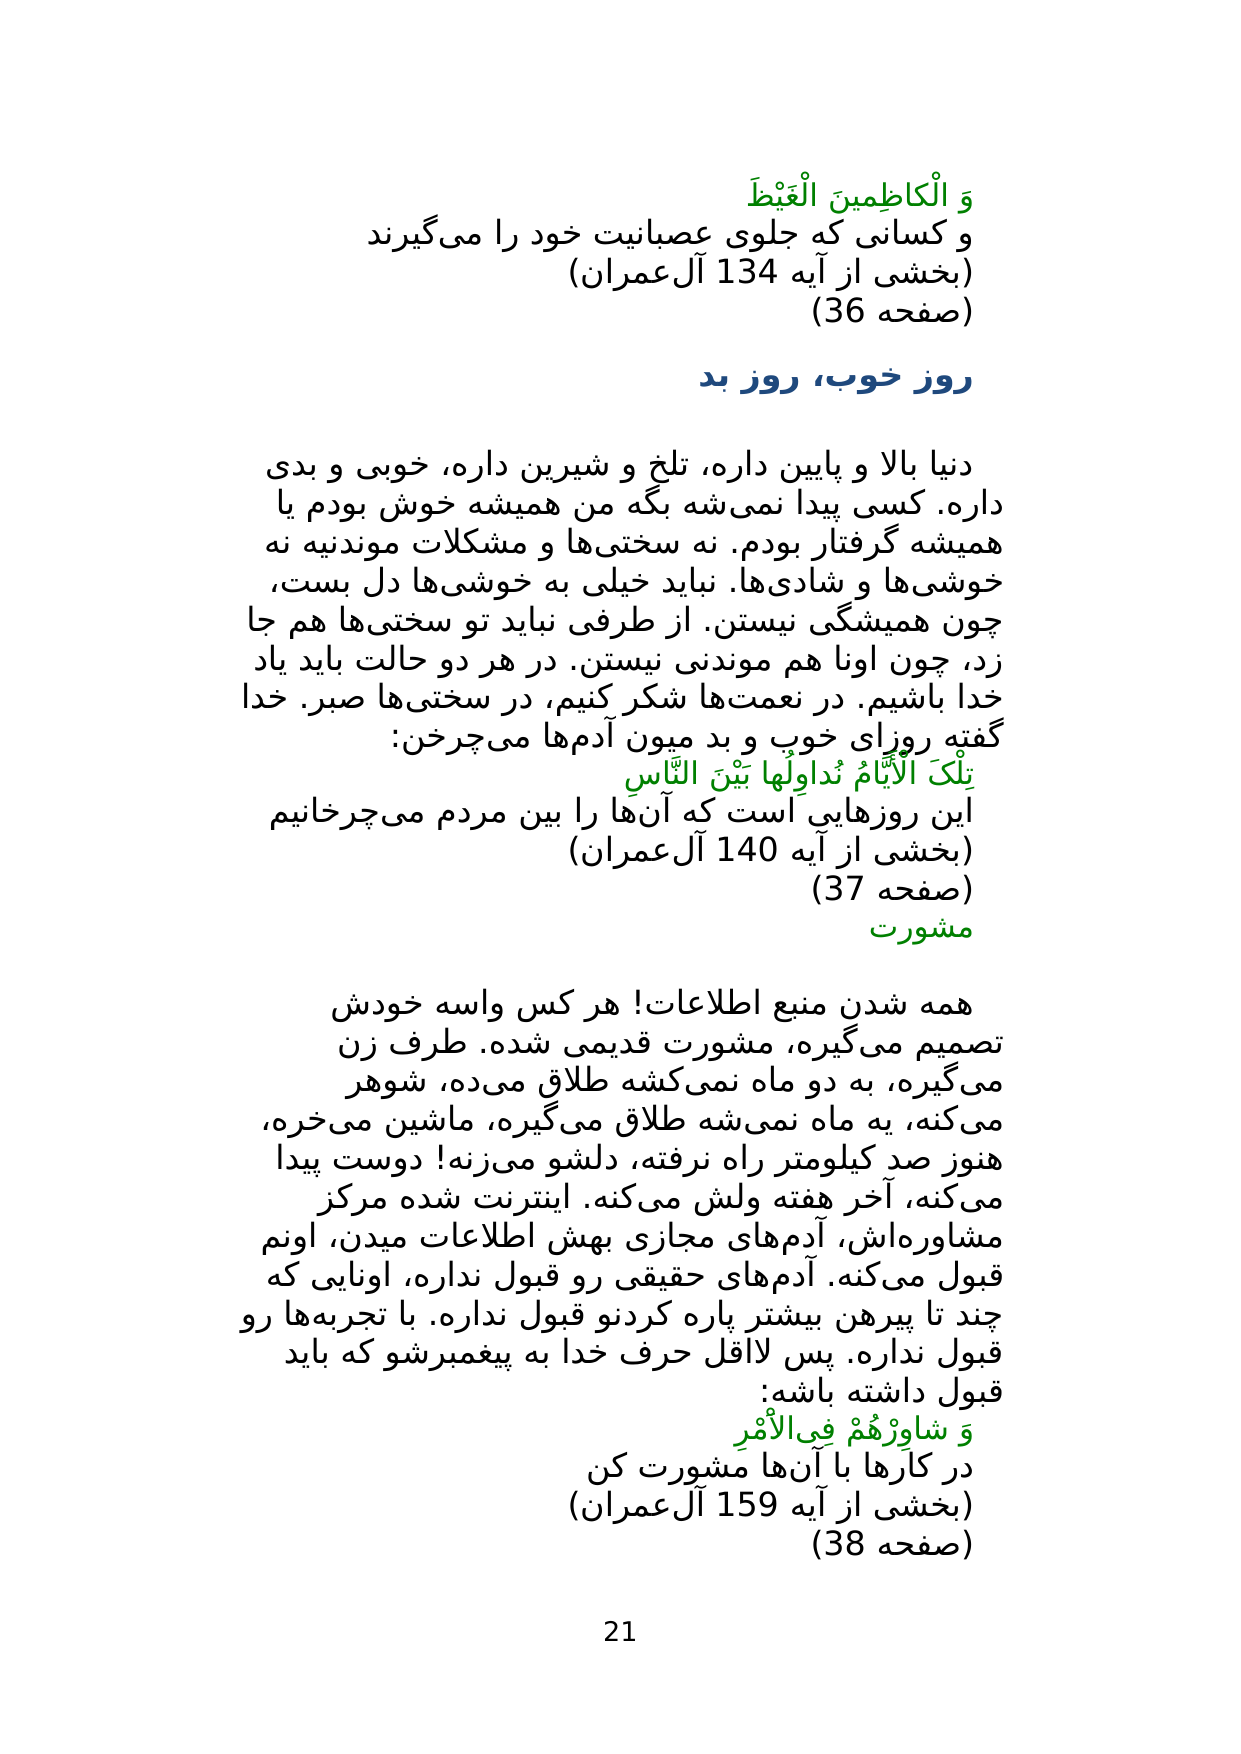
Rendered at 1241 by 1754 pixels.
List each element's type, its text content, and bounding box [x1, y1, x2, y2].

text (بخشی از آیه 140 آل‌عمران) [236, 831, 1004, 870]
text این روزهایی است که آن‌ها را بین مردم می‌چرخانیم [236, 792, 1004, 831]
text (بخشی از آیه 159 آل‌عمران) [236, 1486, 1004, 1525]
text دنیا بالا و پایین داره، تلخ و شیرین داره، خوبی و بدی داره. کسی پیدا نمی‌شه بگه من همیشه خوش بودم یا همیشه گرفتار بودم. نه سختی‌ها و مشکلات موندنیه نه خوشی‌ها و شادی‌ها. نباید خیلی به خوشی‌ها دل بست، چون همیشگی نیستن. از طرفی نباید تو سختی‌ها هم جا زد، چون اونا هم موندنی نیستن. در هر دو حالت باید یاد خدا باشیم. در نعمت‌ها شکر کنیم، در سختی‌ها صبر. خدا گفته روزای خوب و بد میون آدم‌ها می‌چرخن: [236, 445, 1004, 756]
text همه شدن منبع اطلاعات! هر کس واسه خودش تصمیم می‌گیره، مشورت قدیمی شده. طرف زن می‌گیره، به دو ماه نمی‌کشه طلاق می‌ده، شوهر می‌کنه، یه ماه نمی‌شه طلاق می‌گیره، ماشین می‌خره، هنوز صد کیلومتر راه نرفته، دلشو می‌زنه! دوست پیدا می‌کنه، آخر هفته ولش می‌کنه. اینترنت شده مرکز مشاوره‌اش، آدم‌های مجازی بهش اطلاعات میدن، اونم قبول می‌کنه. آدم‌های حقیقی رو قبول نداره، اونایی که چند تا پیرهن بیشتر پاره کردنو قبول نداره. با تجربه‌ها رو قبول نداره. پس لااقل حرف خدا به پیغمبرشو که باید قبول داشته باشه: [236, 983, 1004, 1411]
text (صفحه 38) [236, 1525, 1004, 1563]
text (صفحه 37) [236, 870, 1004, 908]
text در کارها با آن‌ها مشورت کن [236, 1447, 1004, 1486]
text تِلْکَ الْأَیَّامُ نُداوِلُها بَیْنَ النَّاسِ [236, 756, 1004, 792]
text وَ الْکاظِمینَ الْغَیْظَ [236, 177, 1004, 213]
text وَ شاوِرْهُمْ فِی‌الاَْمْرِ [236, 1411, 1004, 1447]
text (بخشی از آیه 134 آل‌عمران) [236, 252, 1004, 291]
subtitle روز خوب، روز بد [236, 355, 1004, 394]
text مشورت [236, 908, 1004, 945]
text (صفحه 36) [236, 291, 1004, 330]
text و کسانی که جلوی عصبانیت خود را می‌گیرند [236, 213, 1004, 252]
